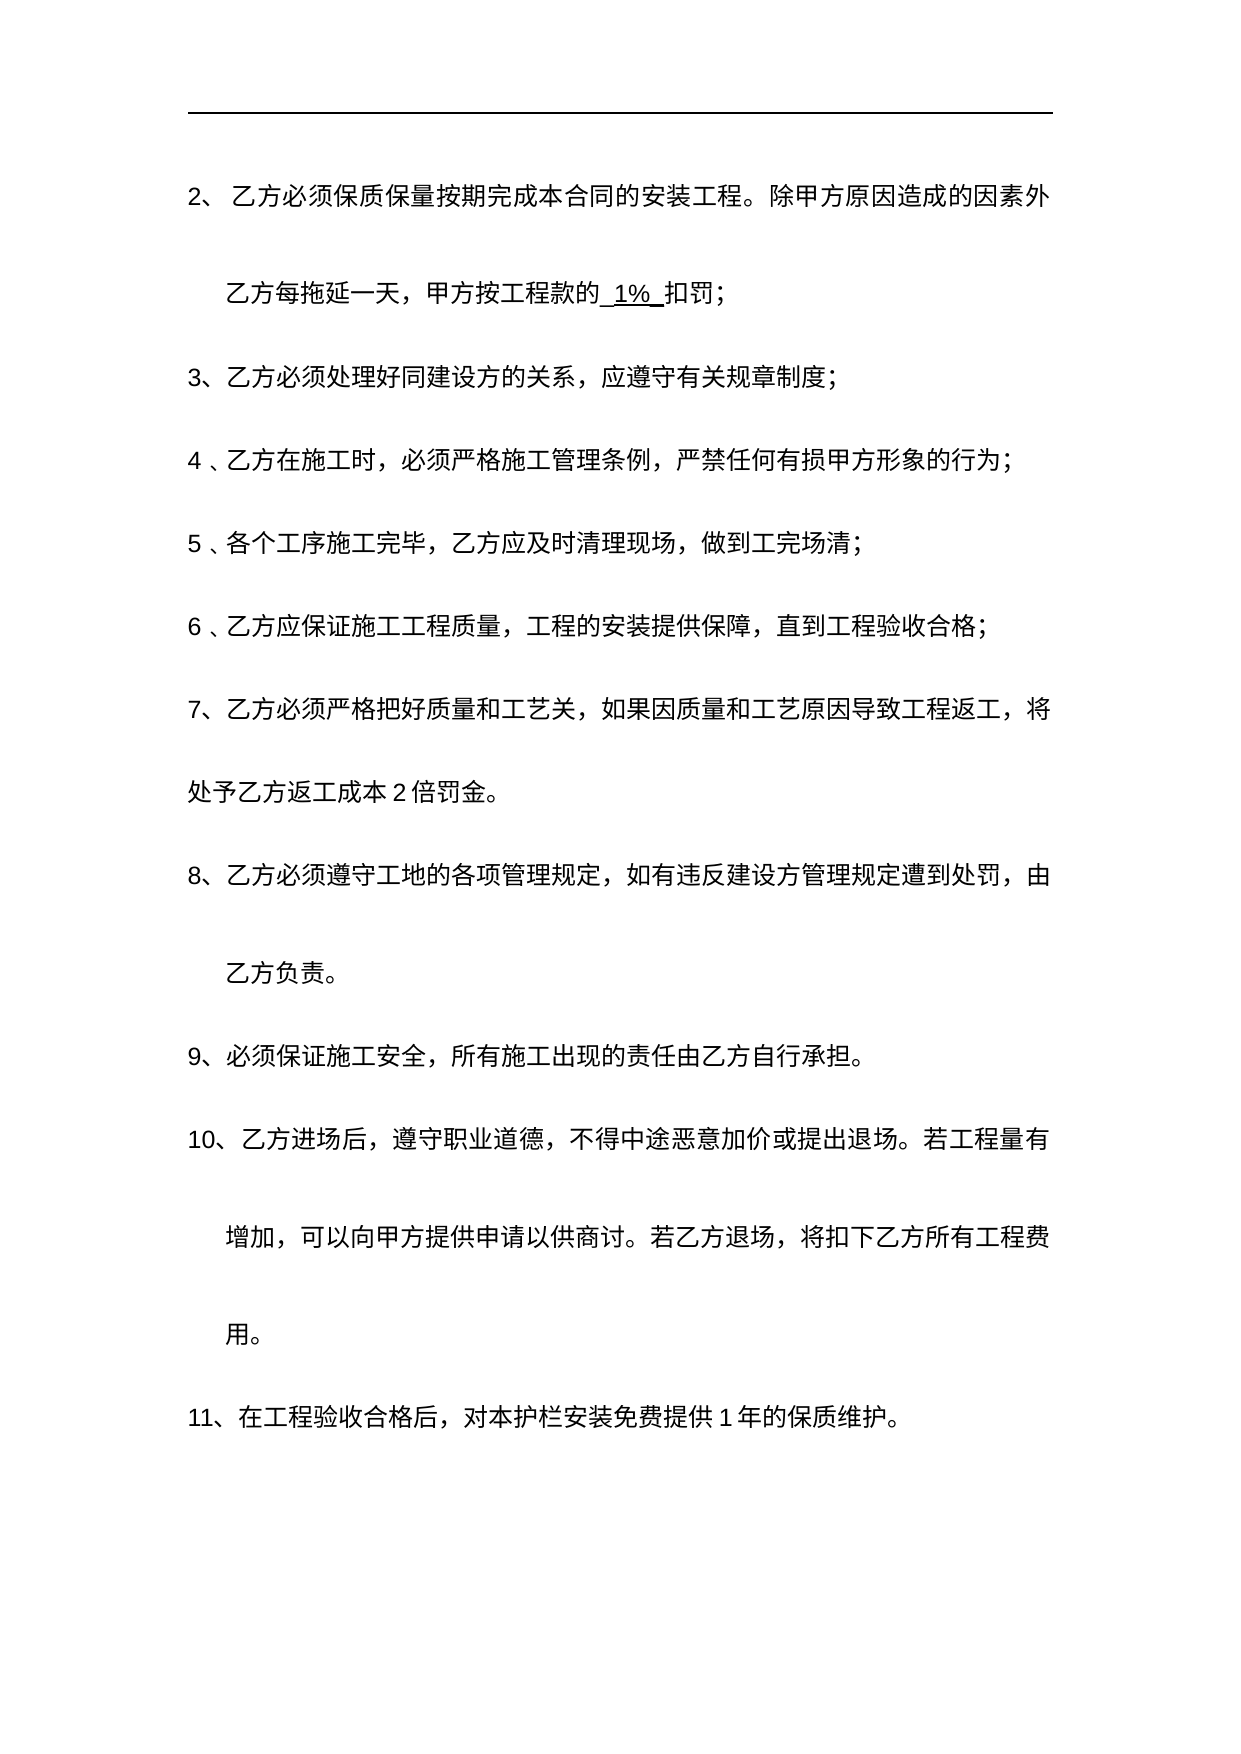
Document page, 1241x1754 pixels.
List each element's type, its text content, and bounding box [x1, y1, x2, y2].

text 4﹑乙方在施工时，必须严格施工管理条例，严禁任何有损甲方形象的行为； [187, 426, 1053, 491]
text 6﹑乙方应保证施工工程质量，工程的安装提供保障，直到工程验收合格； [187, 592, 1053, 657]
text 11、在工程验收合格后，对本护栏安装免费提供1年的保质维护。 [187, 1383, 1053, 1448]
text 处予乙方返工成本2倍罚金。 [187, 758, 1053, 823]
text 10、乙方进场后，遵守职业道德，不得中途恶意加价或提出退场。若工程量有增加，可以向甲方提供申请以供商讨。若乙方退场，将扣下乙方所有工程费用。 [187, 1105, 1053, 1365]
text 8、乙方必须遵守工地的各项管理规定，如有违反建设方管理规定遭到处罚，由乙方负责。 [187, 841, 1053, 1004]
list 乙方必须保质保量按期完成本合同的安装工程。除甲方原因造成的因素外乙方每拖延一天，甲方按工程款的_1%_扣罚； [187, 162, 1053, 324]
text 7、乙方必须严格把好质量和工艺关，如果因质量和工艺原因导致工程返工，将 [187, 675, 1053, 740]
text 9、必须保证施工安全，所有施工出现的责任由乙方自行承担。 [187, 1022, 1053, 1087]
text 3、乙方必须处理好同建设方的关系，应遵守有关规章制度； [187, 343, 1053, 408]
text 5﹑各个工序施工完毕，乙方应及时清理现场，做到工完场清； [187, 509, 1053, 574]
